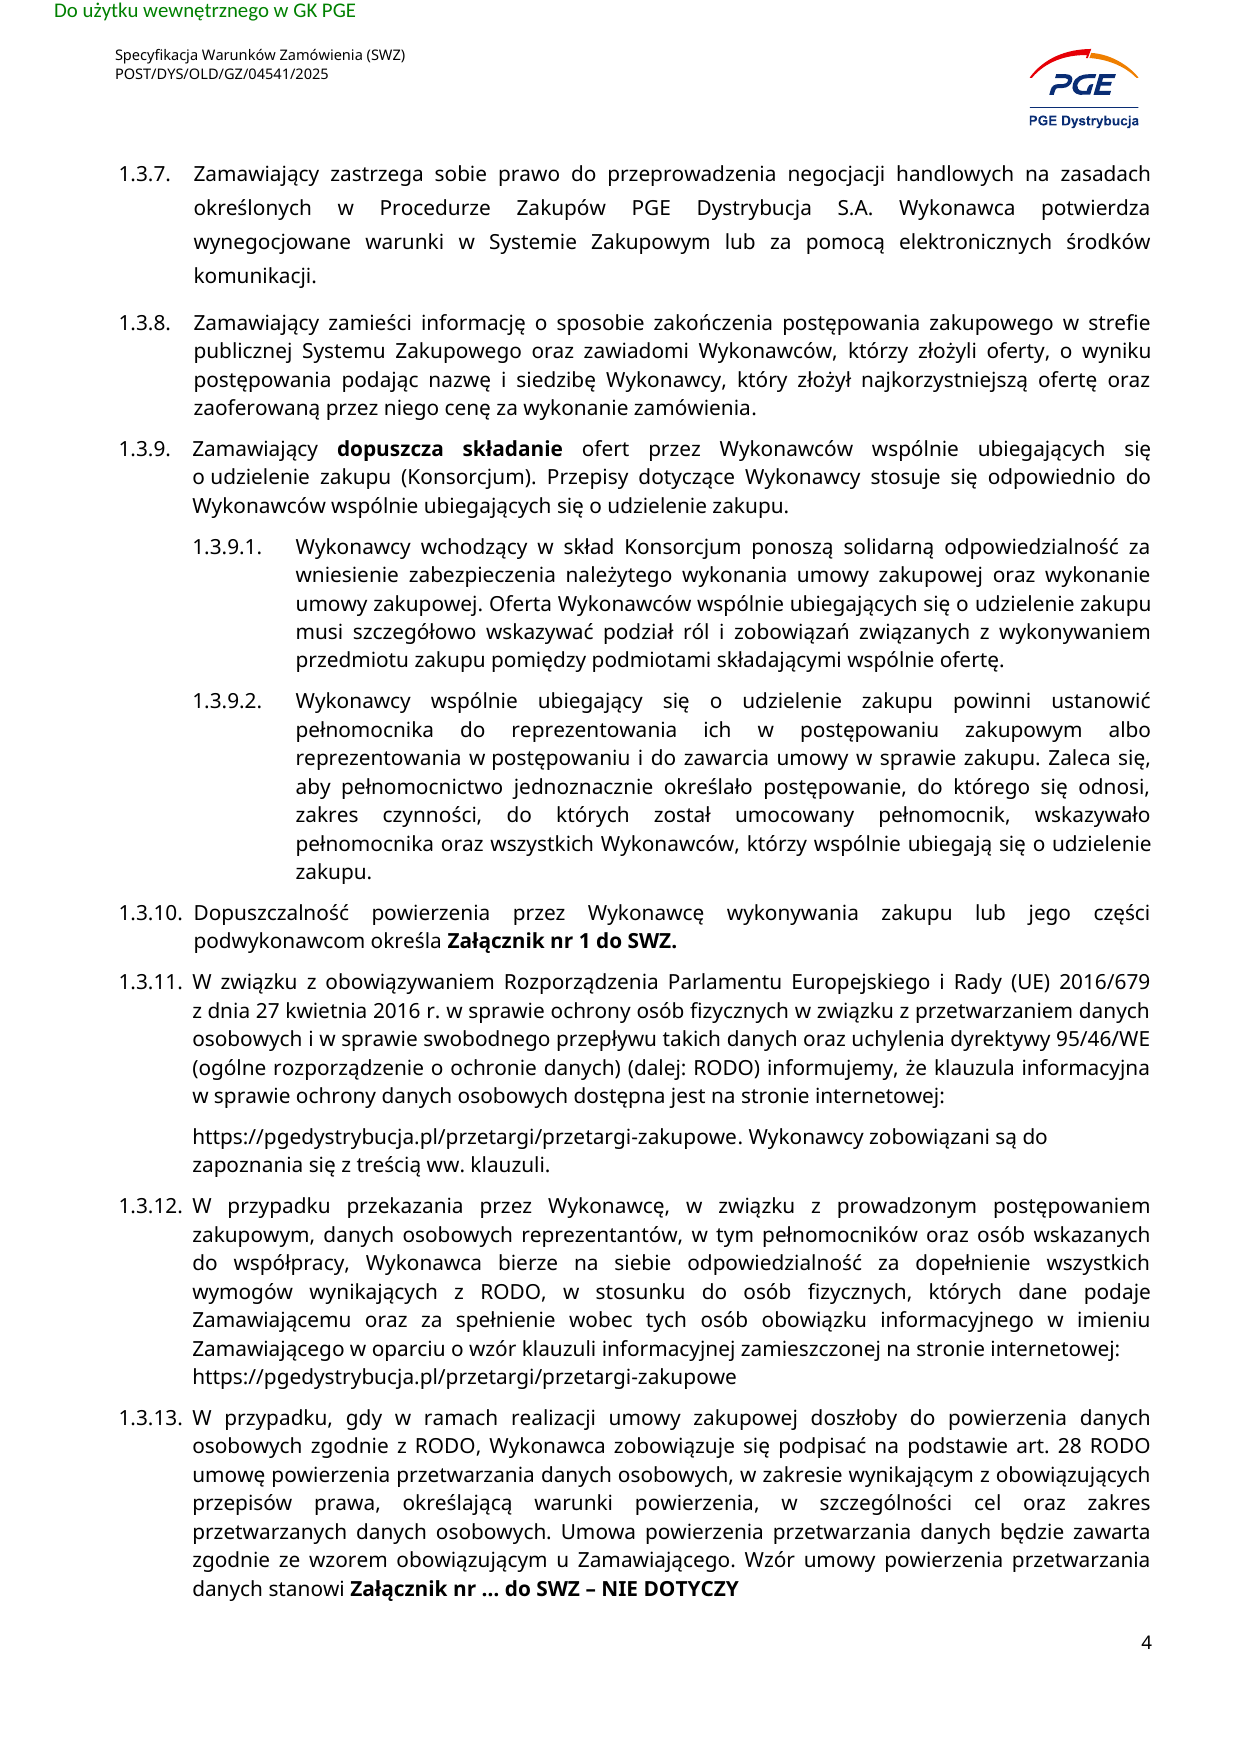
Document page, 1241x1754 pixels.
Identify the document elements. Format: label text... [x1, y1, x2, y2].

list Zamawiający zastrzega sobie prawo do przeprowadzenia negocjacji handlowych na zasadach określonych w Procedurze Zakupów PGE Dystrybucja S.A. Wykonawca potwierdza wynegocjowane warunki w Systemie Zakupowym lub za pomocą elektronicznych środków komunikacji. [118, 159, 1152, 290]
list https://pgedystrybucja.pl/przetargi/przetargi-zakupowe. Wykonawcy zobowiązani są do zapoznania się z treścią ww. klauzuli. [192, 1122, 1152, 1179]
list W przypadku, gdy w ramach realizacji umowy zakupowej doszłoby do powierzenia danych osobowych zgodnie z RODO, Wykonawca zobowiązuje się podpisać na podstawie art. 28 RODO umowę powierzenia przetwarzania danych osobowych, w zakresie wynikającym z obowiązujących przepisów prawa, określającą warunki powierzenia, w szczególności cel oraz zakres przetwarzanych danych osobowych. Umowa powierzenia przetwarzania danych będzie zawarta zgodnie ze wzorem obowiązującym u Zamawiającego. Wzór umowy powierzenia przetwarzania danych stanowi Załącznik nr … do SWZ – NIE DOTYCZY [118, 1403, 1152, 1602]
list Dopuszczalność powierzenia przez Wykonawcę wykonywania zakupu lub jego części podwykonawcom określa Załącznik nr 1 do SWZ. [118, 898, 1152, 955]
list Wykonawcy wchodzący w skład Konsorcjum ponoszą solidarną odpowiedzialność za wniesienie zabezpieczenia należytego wykonania umowy zakupowej oraz wykonanie umowy zakupowej. Oferta Wykonawców wspólnie ubiegających się o udzielenie zakupu musi szczegółowo wskazywać podział ról i zobowiązań związanych z wykonywaniem przedmiotu zakupu pomiędzy podmiotami składającymi wspólnie ofertę. [192, 532, 1152, 674]
list https://pgedystrybucja.pl/przetargi/przetargi-zakupowe [156, 1362, 1152, 1391]
list W przypadku przekazania przez Wykonawcę, w związku z prowadzonym postępowaniem zakupowym, danych osobowych reprezentantów, w tym pełnomocników oraz osób wskazanych do współpracy, Wykonawca bierze na siebie odpowiedzialność za dopełnienie wszystkich wymogów wynikających z RODO, w stosunku do osób fizycznych, których dane podaje Zamawiającemu oraz za spełnienie wobec tych osób obowiązku informacyjnego w imieniu Zamawiającego w oparciu o wzór klauzuli informacyjnej zamieszczonej na stronie internetowej: [118, 1192, 1152, 1362]
list Zamawiający zamieści informację o sposobie zakończenia postępowania zakupowego w strefie publicznej Systemu Zakupowego oraz zawiadomi Wykonawców, którzy złożyli oferty, o wyniku postępowania podając nazwę i siedzibę Wykonawcy, który złożył najkorzystniejszą ofertę oraz zaoferowaną przez niego cenę za wykonanie zamówienia. [118, 308, 1152, 422]
list W związku z obowiązywaniem Rozporządzenia Parlamentu Europejskiego i Rady (UE) 2016/679 z dnia 27 kwietnia 2016 r. w sprawie ochrony osób fizycznych w związku z przetwarzaniem danych osobowych i w sprawie swobodnego przepływu takich danych oraz uchylenia dyrektywy 95/46/WE (ogólne rozporządzenie o ochronie danych) (dalej: RODO) informujemy, że klauzula informacyjna w sprawie ochrony danych osobowych dostępna jest na stronie internetowej: [118, 967, 1152, 1110]
list Wykonawcy wspólnie ubiegający się o udzielenie zakupu powinni ustanowić pełnomocnika do reprezentowania ich w postępowaniu zakupowym albo reprezentowania w postępowaniu i do zawarcia umowy w sprawie zakupu. Zaleca się, aby pełnomocnictwo jednoznacznie określało postępowanie, do którego się odnosi, zakres czynności, do których został umocowany pełnomocnik, wskazywało pełnomocnika oraz wszystkich Wykonawców, którzy wspólnie ubiegają się o udzielenie zakupu. [192, 687, 1152, 886]
list Zamawiający dopuszcza składanie ofert przez Wykonawców wspólnie ubiegających się o udzielenie zakupu (Konsorcjum). Przepisy dotyczące Wykonawcy stosuje się odpowiednio do Wykonawców wspólnie ubiegających się o udzielenie zakupu. [118, 434, 1152, 519]
